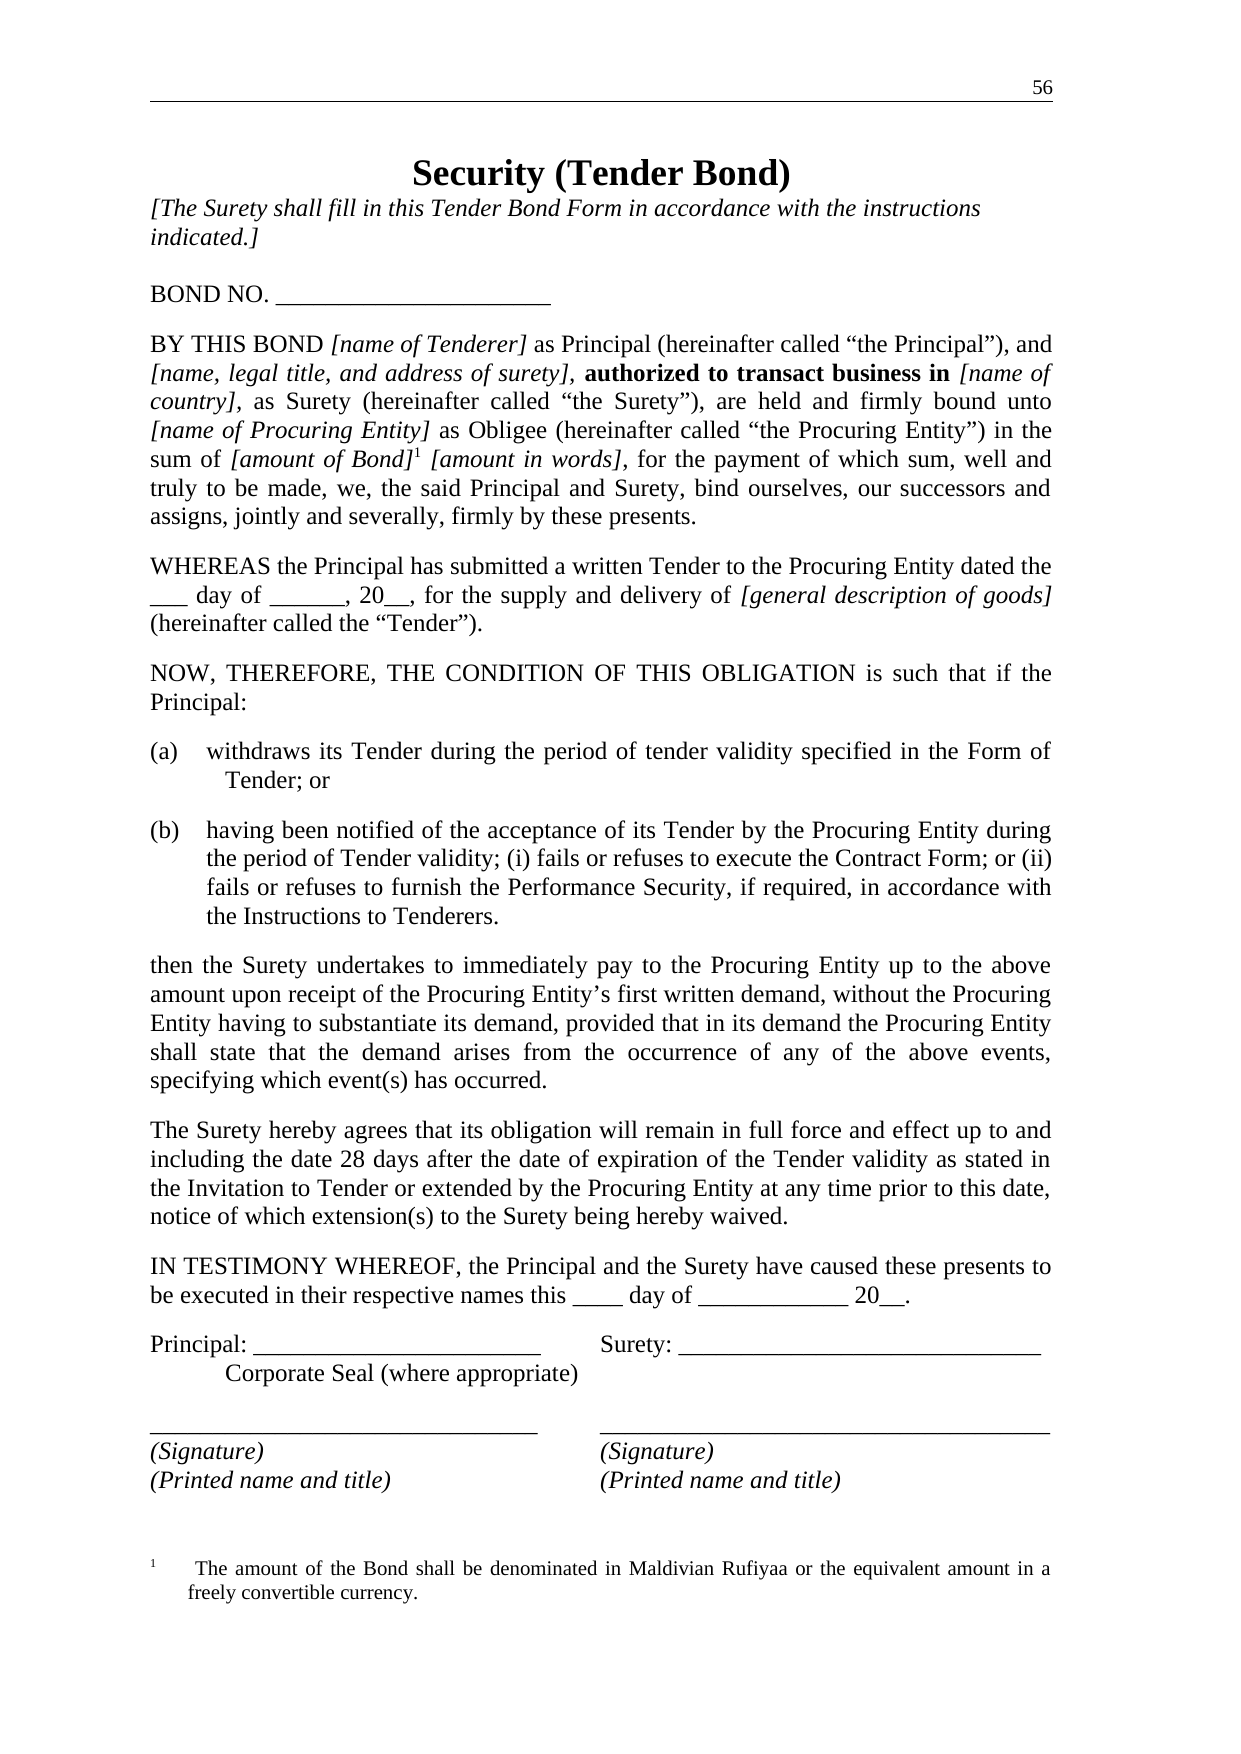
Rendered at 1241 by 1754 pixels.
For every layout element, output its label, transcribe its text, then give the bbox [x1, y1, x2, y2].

list having been notified of the acceptance of its Tender by the Procuring Entity during the period of Tender validity; (i) fails or refuses to execute the Contract Form; or (ii) fails or refuses to furnish the Performance Security, if required, in accordance with the Instructions to Tenderers. [150, 815, 1053, 930]
text Principal: _______________________ Surety: _____________________________ Corporate Seal (where appropriate) [150, 1329, 1053, 1387]
text NOW, THEREFORE, THE CONDITION OF THIS OBLIGATION is such that if the Principal: [150, 658, 1053, 716]
text The Surety hereby agrees that its obligation will remain in full force and effect up to and including the date 28 days after the date of expiration of the Tender validity as stated in the Invitation to Tender or extended by the Procuring Entity at any time prior to this date, notice of which extension(s) to the Surety being hereby waived. [150, 1115, 1053, 1230]
text [The Surety shall fill in this Tender Bond Form in accordance with the instructions indicated.] [150, 193, 1053, 251]
text Security (Tender Bond) [150, 150, 1053, 193]
text BY THIS BOND [name of Tenderer] as Principal (hereinafter called “the Principal”), and [name, legal title, and address of surety], authorized to transact business in [name of country], as Surety (hereinafter called “the Surety”), are held and firmly bound unto [name of Procuring Entity] as Obligee (hereinafter called “the Procuring Entity”) in the sum of [amount of Bond] [amount in words], for the payment of which sum, well and truly to be made, we, the said Principal and Surety, bind ourselves, our successors and assigns, jointly and severally, firmly by these presents. [150, 329, 1053, 530]
text _______________________________ ____________________________________ (Signature) (Signature) (Printed name and title) (Printed name and title) [150, 1408, 1053, 1494]
list withdraws its Tender during the period of tender validity specified in the Form of Tender; or [150, 736, 1053, 794]
text WHEREAS the Principal has submitted a written Tender to the Procuring Entity dated the ___ day of ______, 20__, for the supply and delivery of [general description of goods] (hereinafter called the “Tender”). [150, 551, 1053, 637]
text then the Surety undertakes to immediately pay to the Procuring Entity up to the above amount upon receipt of the Procuring Entity’s first written demand, without the Procuring Entity having to substantiate its demand, provided that in its demand the Procuring Entity shall state that the demand arises from the occurrence of any of the above events, specifying which event(s) has occurred. [150, 951, 1053, 1094]
text IN TESTIMONY WHEREOF, the Principal and the Surety have caused these presents to be executed in their respective names this ____ day of ____________ 20__. [150, 1251, 1053, 1308]
text BOND NO. ______________________ [150, 279, 1053, 308]
